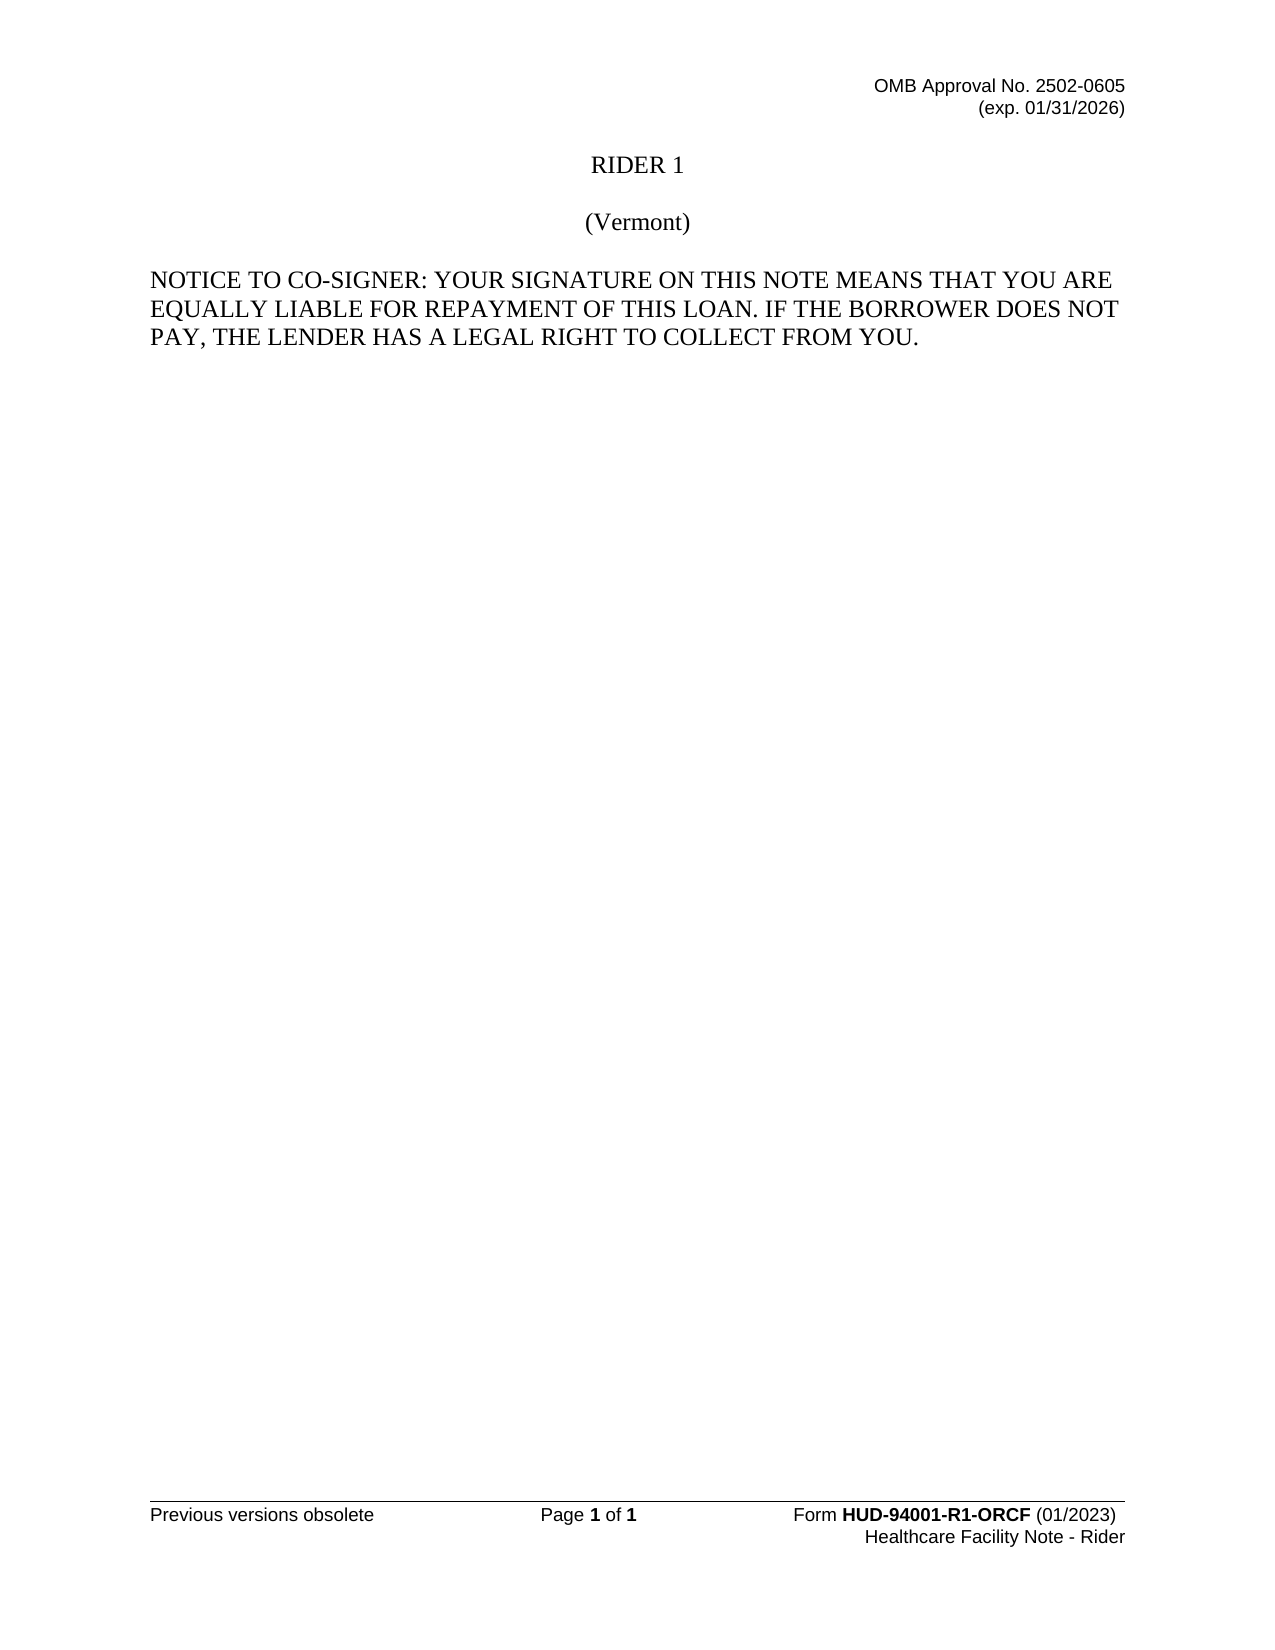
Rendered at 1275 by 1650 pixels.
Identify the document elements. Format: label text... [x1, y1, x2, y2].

text NOTICE TO CO-SIGNER: YOUR SIGNATURE ON THIS NOTE MEANS THAT YOU ARE EQUALLY LIABLE FOR REPAYMENT OF THIS LOAN. IF THE BORROWER DOES NOT PAY, THE LENDER HAS A LEGAL RIGHT TO COLLECT FROM YOU. [150, 265, 1125, 351]
text RIDER 1 [150, 150, 1125, 179]
text (Vermont) [150, 207, 1125, 236]
